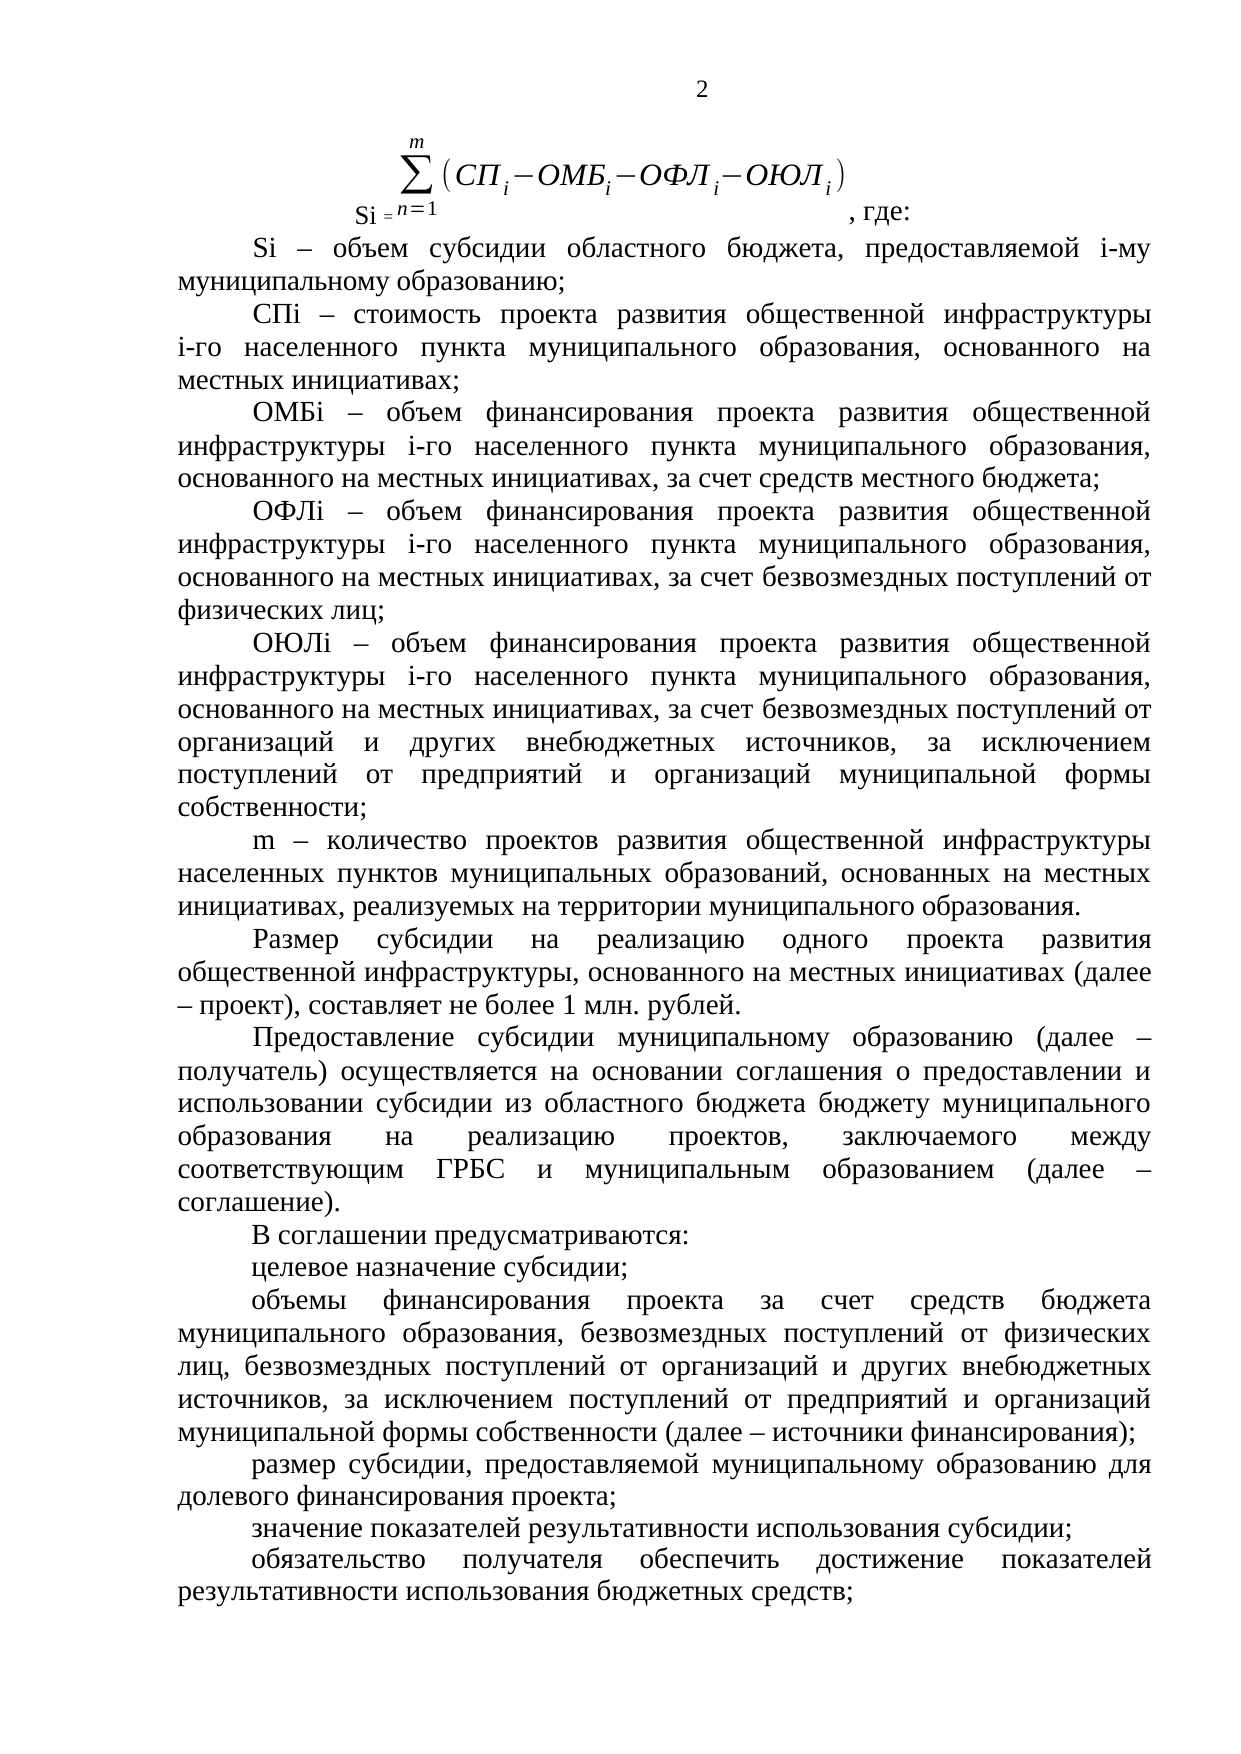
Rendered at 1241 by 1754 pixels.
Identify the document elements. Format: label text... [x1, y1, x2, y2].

text обязательство получателя обеспечить достижение показателей результативности использования бюджетных средств; [177, 1543, 1152, 1607]
text В соглашении предусматриваются: [177, 1218, 1152, 1251]
text ОЮЛi – объем финансирования проекта развития общественной инфраструктуры i-го населенного пункта муниципального образования, основанного на местных инициативах, за счет безвозмездных поступлений от организаций и других внебюджетных источников, за исключением поступлений от предприятий и организаций муниципальной формы собственности; [177, 626, 1152, 823]
text Si – объем субсидии областного бюджета, предоставляемой i-му муниципальному образованию; [177, 230, 1152, 297]
text СПi – стоимость проекта развития общественной инфраструктуры i-го населенного пункта муниципального образования, основанного на местных инициативах; [177, 297, 1152, 396]
text значение показателей результативности использования субсидии; [177, 1512, 1152, 1543]
text Предоставление субсидии муниципальному образованию (далее – получатель) осуществляется на основании соглашения о предоставлении и использовании субсидии из областного бюджета бюджету муниципального образования на реализацию проектов, заключаемого между соответствующим ГРБС и муниципальным образованием (далее – соглашение). [177, 1020, 1152, 1218]
text ОФЛi – объем финансирования проекта развития общественной инфраструктуры i-го населенного пункта муниципального образования, основанного на местных инициативах, за счет безвозмездных поступлений от физических лиц; [177, 494, 1152, 626]
text целевое назначение субсидии; [177, 1251, 1152, 1283]
text m – количество проектов развития общественной инфраструктуры населенных пунктов муниципальных образований, основанных на местных инициативах, реализуемых на территории муниципального образования. [177, 823, 1152, 922]
text Размер субсидии на реализацию одного проекта развития общественной инфраструктуры, основанного на местных инициативах (далее – проект), составляет не более 1 млн. рублей. [177, 922, 1152, 1020]
text Si = , где: [177, 131, 1152, 230]
text объемы финансирования проекта за счет средств бюджета муниципального образования, безвозмездных поступлений от физических лиц, безвозмездных поступлений от организаций и других внебюджетных источников, за исключением поступлений от предприятий и организаций муниципальной формы собственности (далее – источники финансирования); [177, 1283, 1152, 1448]
text размер субсидии, предоставляемой муниципальному образованию для долевого финансирования проекта; [177, 1448, 1152, 1512]
text ОМБi – объем финансирования проекта развития общественной инфраструктуры i-го населенного пункта муниципального образования, основанного на местных инициативах, за счет средств местного бюджета; [177, 396, 1152, 494]
